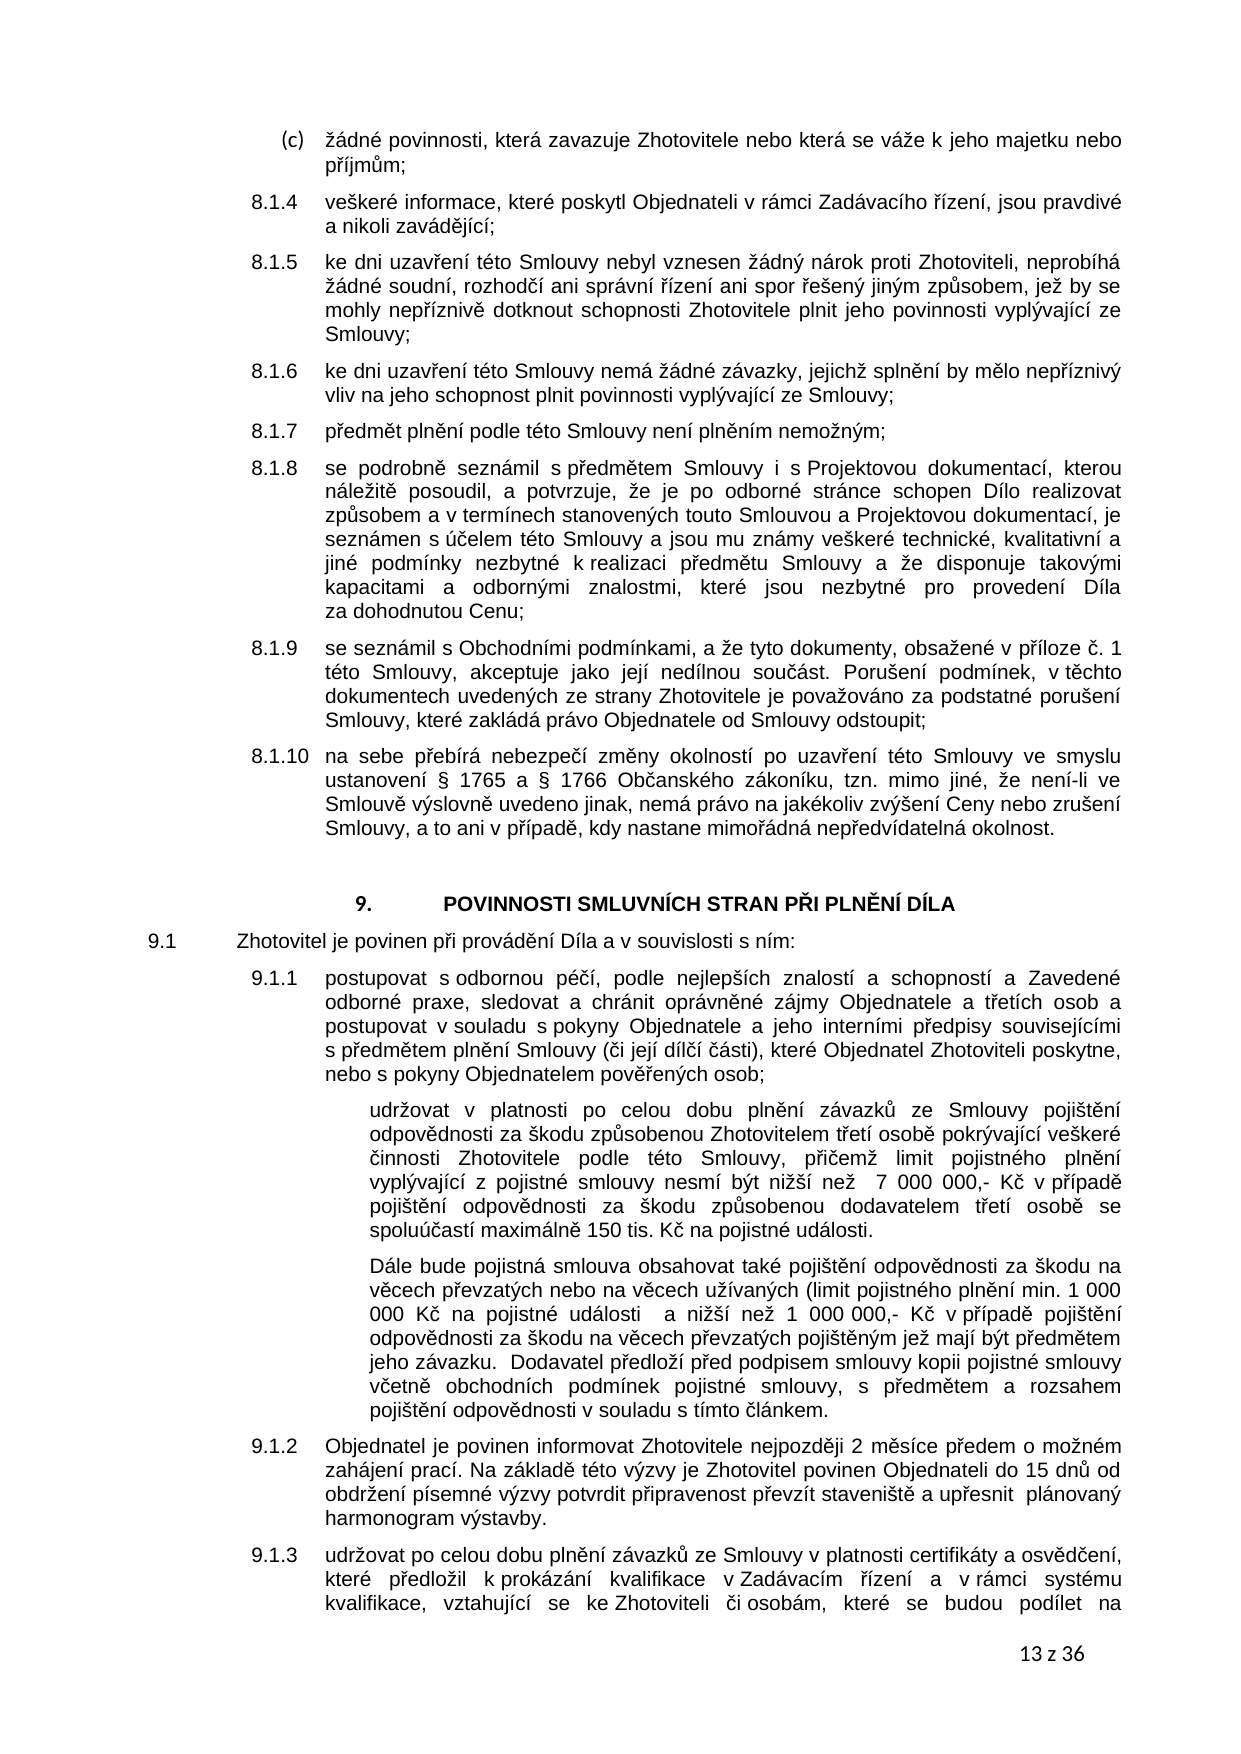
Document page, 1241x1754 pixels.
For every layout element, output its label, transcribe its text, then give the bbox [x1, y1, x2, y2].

subtitle ke dni uzavření této Smlouvy nemá žádné závazky, jejichž splnění by mělo nepříznivý vliv na jeho schopnost plnit povinnosti vyplývající ze Smlouvy; [251, 358, 1122, 406]
subtitle na sebe přebírá nebezpečí změny okolností po uzavření této Smlouvy ve smyslu ustanovení § 1765 a § 1766 Občanského zákoníku, tzn. mimo jiné, že není-li ve Smlouvě výslovně uvedeno jinak, nemá právo na jakékoliv zvýšení Ceny nebo zrušení Smlouvy, a to ani v případě, kdy nastane mimořádná nepředvídatelná okolnost. [251, 744, 1122, 840]
subtitle se seznámil s Obchodními podmínkami, a že tyto dokumenty, obsažené v příloze č. 1 této Smlouvy, akceptuje jako její nedílnou součást. Porušení podmínek, v těchto dokumentech uvedených ze strany Zhotovitele je považováno za podstatné porušení Smlouvy, které zakládá právo Objednatele od Smlouvy odstoupit; [251, 636, 1122, 731]
subtitle žádné povinnosti, která zavazuje Zhotovitele nebo která se váže k jeho majetku nebo příjmům; [281, 125, 1122, 177]
subtitle ke dni uzavření této Smlouvy nebyl vznesen žádný nárok proti Zhotoviteli, neprobíhá žádné soudní, rozhodčí ani správní řízení ani spor řešený jiným způsobem, jež by se mohly nepříznivě dotknout schopnosti Zhotovitele plnit jeho povinnosti vyplývající ze Smlouvy; [251, 250, 1122, 346]
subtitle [251, 1543, 1122, 1614]
subtitle postupovat s odbornou péčí, podle nejlepších znalostí a schopností a Zavedené odborné praxe, sledovat a chránit oprávněné zájmy Objednatele a třetích osob a postupovat v souladu s pokyny Objednatele a jeho interními předpisy souvisejícími s předmětem plnění Smlouvy (či její dílčí části), které Objednatel Zhotoviteli poskytne, nebo s pokyny Objednatelem pověřených osob; [251, 966, 1122, 1085]
subtitle Dále bude pojistná smlouva obsahovat také pojištění odpovědnosti za škodu na věcech převzatých nebo na věcech užívaných (limit pojistného plnění min. 1 000 000 Kč na pojistné události a nižší než 1 000 000,- Kč v případě pojištění odpovědnosti za škodu na věcech převzatých pojištěným jež mají být předmětem jeho závazku. Dodavatel předloží před podpisem smlouvy kopii pojistné smlouvy včetně obchodních podmínek pojistné smlouvy, s předmětem a rozsahem pojištění odpovědnosti v souladu s tímto článkem. [369, 1254, 1122, 1422]
subtitle Objednatel je povinen informovat Zhotovitele nejpozději 2 měsíce předem o možném zahájení prací. Na základě této výzvy je Zhotovitel povinen Objednateli do 15 dnů od obdržení písemné výzvy potvrdit připravenost převzít staveniště a upřesnit plánovaný harmonogram výstavby. [251, 1434, 1122, 1530]
subtitle udržovat v platnosti po celou dobu plnění závazků ze Smlouvy pojištění odpovědnosti za škodu způsobenou Zhotovitelem třetí osobě pokrývající veškeré činnosti Zhotovitele podle této Smlouvy, přičemž limit pojistného plnění vyplývající z pojistné smlouvy nesmí být nižší než 7 000 000,- Kč v případě pojištění odpovědnosti za škodu způsobenou dodavatelem třetí osobě se spoluúčastí maximálně 150 tis. Kč na pojistné události. [369, 1098, 1122, 1242]
subtitle Zhotovitel je povinen při provádění Díla a v souvislosti s ním: [148, 929, 1122, 953]
subtitle předmět plnění podle této Smlouvy není plněním nemožným; [251, 419, 1122, 443]
subtitle se podrobně seznámil s předmětem Smlouvy i s Projektovou dokumentací, kterou náležitě posoudil, a potvrzuje, že je po odborné stránce schopen Dílo realizovat způsobem a v termínech stanovených touto Smlouvou a Projektovou dokumentací, je seznámen s účelem této Smlouvy a jsou mu známy veškeré technické, kvalitativní a jiné podmínky nezbytné k realizaci předmětu Smlouvy a že disponuje takovými kapacitami a odbornými znalostmi, které jsou nezbytné pro provedení Díla za dohodnutou Cenu; [251, 455, 1122, 623]
subtitle veškeré informace, které poskytl Objednateli v rámci Zadávacího řízení, jsou pravdivé a nikoli zavádějící; [251, 190, 1122, 238]
subtitle povinnosti SMLUVNÍCH stran při plnění díla [354, 889, 1122, 917]
